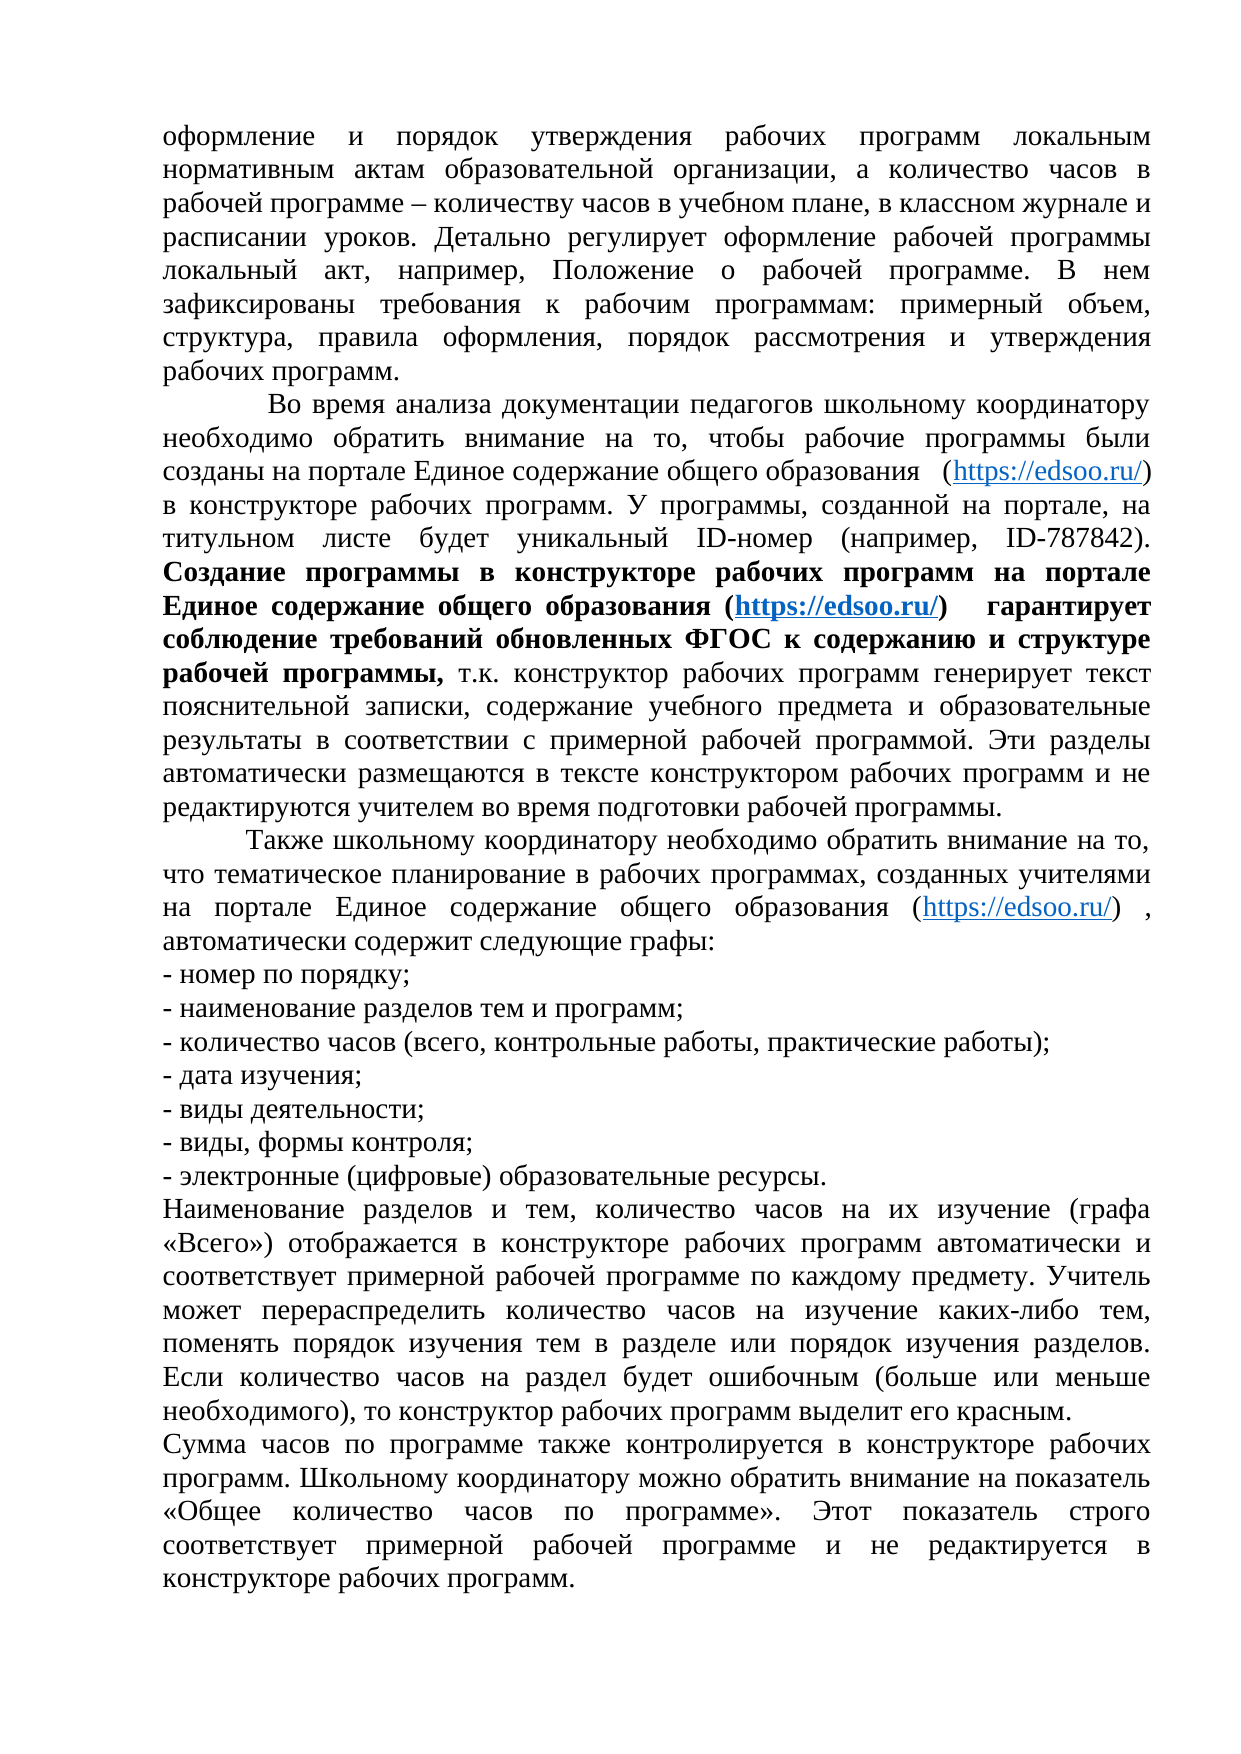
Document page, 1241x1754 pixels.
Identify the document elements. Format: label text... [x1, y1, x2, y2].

text - электронные (цифровые) образовательные ресурсы. [162, 1158, 1152, 1191]
text - виды деятельности; [162, 1091, 1152, 1124]
text - количество часов (всего, контрольные работы, практические работы); [162, 1024, 1152, 1057]
text Также школьному координатору необходимо обратить внимание на то, что тематическое планирование в рабочих программах, созданных учителями на портале Единое содержание общего образования (https://edsoo.ru/) , автоматически содержит следующие графы: [162, 822, 1152, 957]
text - дата изучения; [162, 1057, 1152, 1091]
text Сумма часов по программе также контролируется в конструкторе рабочих программ. Школьному координатору можно обратить внимание на показатель «Общее количество часов по программе». Этот показатель строго соответствует примерной рабочей программе и не редактируется в конструкторе рабочих программ. [162, 1426, 1152, 1594]
text - виды, формы контроля; [162, 1124, 1152, 1158]
text Во время анализа документации педагогов школьному координатору необходимо обратить внимание на то, чтобы рабочие программы были созданы на портале Единое содержание общего образования (https://edsoo.ru/) в конструкторе рабочих программ. У программы, созданной на портале, на титульном листе будет уникальный ID-номер (например, ID-787842). Создание программы в конструкторе рабочих программ на портале Единое содержание общего образования (https://edsoo.ru/) гарантирует соблюдение требований обновленных ФГОС к содержанию и структуре рабочей программы, т.к. конструктор рабочих программ генерирует текст пояснительной записки, содержание учебного предмета и образовательные результаты в соответствии с примерной рабочей программой. Эти разделы автоматически размещаются в тексте конструктором рабочих программ и не редактируются учителем во время подготовки рабочей программы. [162, 386, 1152, 822]
text - номер по порядку; [162, 957, 1152, 990]
text - наименование разделов тем и программ; [162, 990, 1152, 1024]
text Наименование разделов и тем, количество часов на их изучение (графа «Всего») отображается в конструкторе рабочих программ автоматически и соответствует примерной рабочей программе по каждому предмету. Учитель может перераспределить количество часов на изучение каких-либо тем, поменять порядок изучения тем в разделе или порядок изучения разделов. Если количество часов на раздел будет ошибочным (больше или меньше необходимого), то конструктор рабочих программ выделит его красным. [162, 1191, 1152, 1426]
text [162, 118, 1152, 386]
